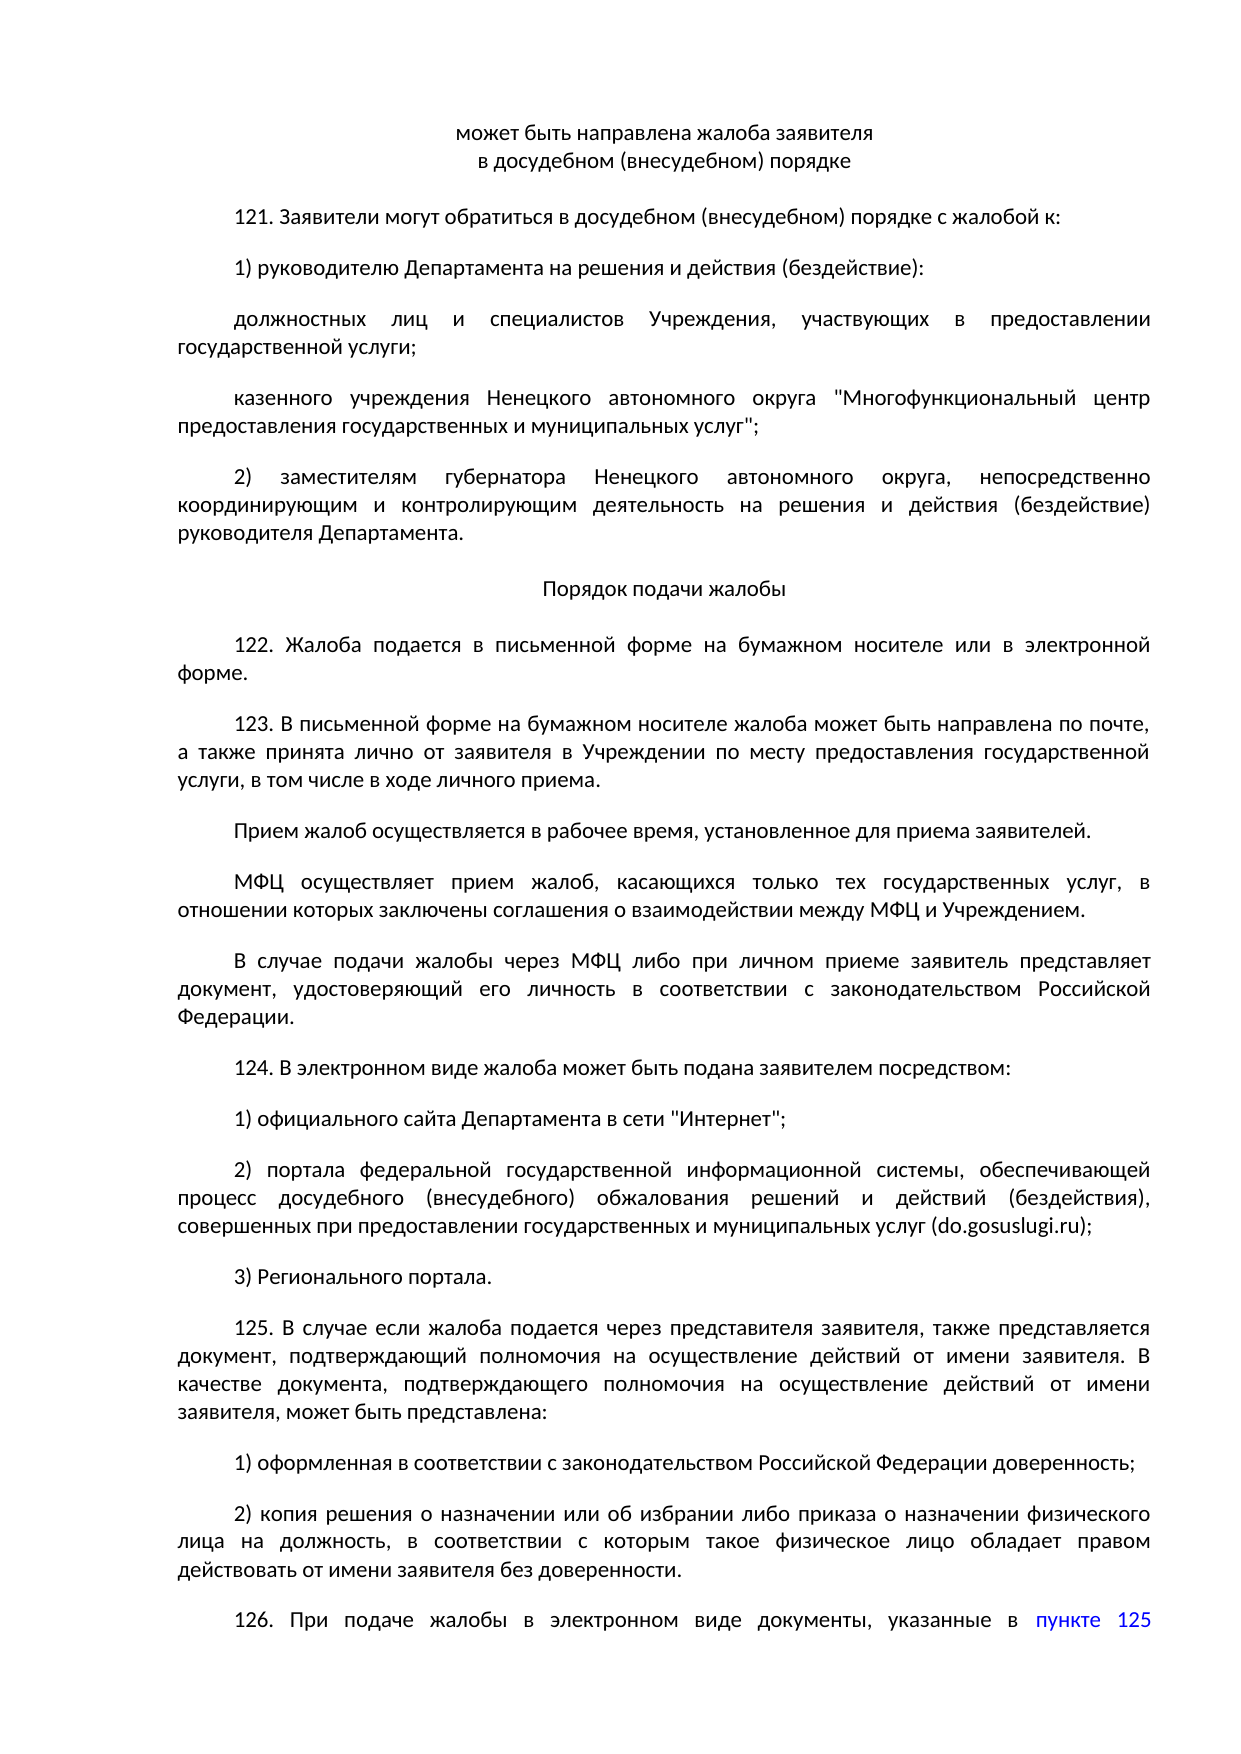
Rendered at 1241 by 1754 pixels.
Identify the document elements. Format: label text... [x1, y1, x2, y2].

text 121. Заявители могут обратиться в досудебном (внесудебном) порядке с жалобой к: [177, 202, 1152, 230]
text должностных лиц и специалистов Учреждения, участвующих в предоставлении государственной услуги; [177, 304, 1152, 360]
text 1) оформленная в соответствии с законодательством Российской Федерации доверенность; [177, 1448, 1152, 1476]
text 2) заместителям губернатора Ненецкого автономного округа, непосредственно координирующим и контролирующим деятельность на решения и действия (бездействие) руководителя Департамента. [177, 462, 1152, 546]
text 124. В электронном виде жалоба может быть подана заявителем посредством: [177, 1053, 1152, 1081]
text 2) копия решения о назначении или об избрании либо приказа о назначении физического лица на должность, в соответствии с которым такое физическое лицо обладает правом действовать от имени заявителя без доверенности. [177, 1499, 1152, 1583]
text казенного учреждения Ненецкого автономного округа "Многофункциональный центр предоставления государственных и муниципальных услуг"; [177, 383, 1152, 439]
text Порядок подачи жалобы [177, 574, 1152, 602]
text Прием жалоб осуществляется в рабочее время, установленное для приема заявителей. [177, 816, 1152, 844]
text 125. В случае если жалоба подается через представителя заявителя, также представляется документ, подтверждающий полномочия на осуществление действий от имени заявителя. В качестве документа, подтверждающего полномочия на осуществление действий от имени заявителя, может быть представлена: [177, 1313, 1152, 1425]
text МФЦ осуществляет прием жалоб, касающихся только тех государственных услуг, в отношении которых заключены соглашения о взаимодействии между МФЦ и Учреждением. [177, 867, 1152, 923]
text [177, 1606, 1152, 1634]
text 2) портала федеральной государственной информационной системы, обеспечивающей процесс досудебного (внесудебного) обжалования решений и действий (бездействия), совершенных при предоставлении государственных и муниципальных услуг (do.gosuslugi.ru); [177, 1155, 1152, 1239]
text 122. Жалоба подается в письменной форме на бумажном носителе или в электронной форме. [177, 630, 1152, 686]
text В случае подачи жалобы через МФЦ либо при личном приеме заявитель представляет документ, удостоверяющий его личность в соответствии с законодательством Российской Федерации. [177, 946, 1152, 1030]
text 1) официального сайта Департамента в сети "Интернет"; [177, 1104, 1152, 1132]
text 1) руководителю Департамента на решения и действия (бездействие): [177, 253, 1152, 281]
text в досудебном (внесудебном) порядке [177, 146, 1152, 174]
text 3) Регионального портала. [177, 1262, 1152, 1290]
text 123. В письменной форме на бумажном носителе жалоба может быть направлена по почте, а также принята лично от заявителя в Учреждении по месту предоставления государственной услуги, в том числе в ходе личного приема. [177, 709, 1152, 793]
text может быть направлена жалоба заявителя [177, 118, 1152, 146]
